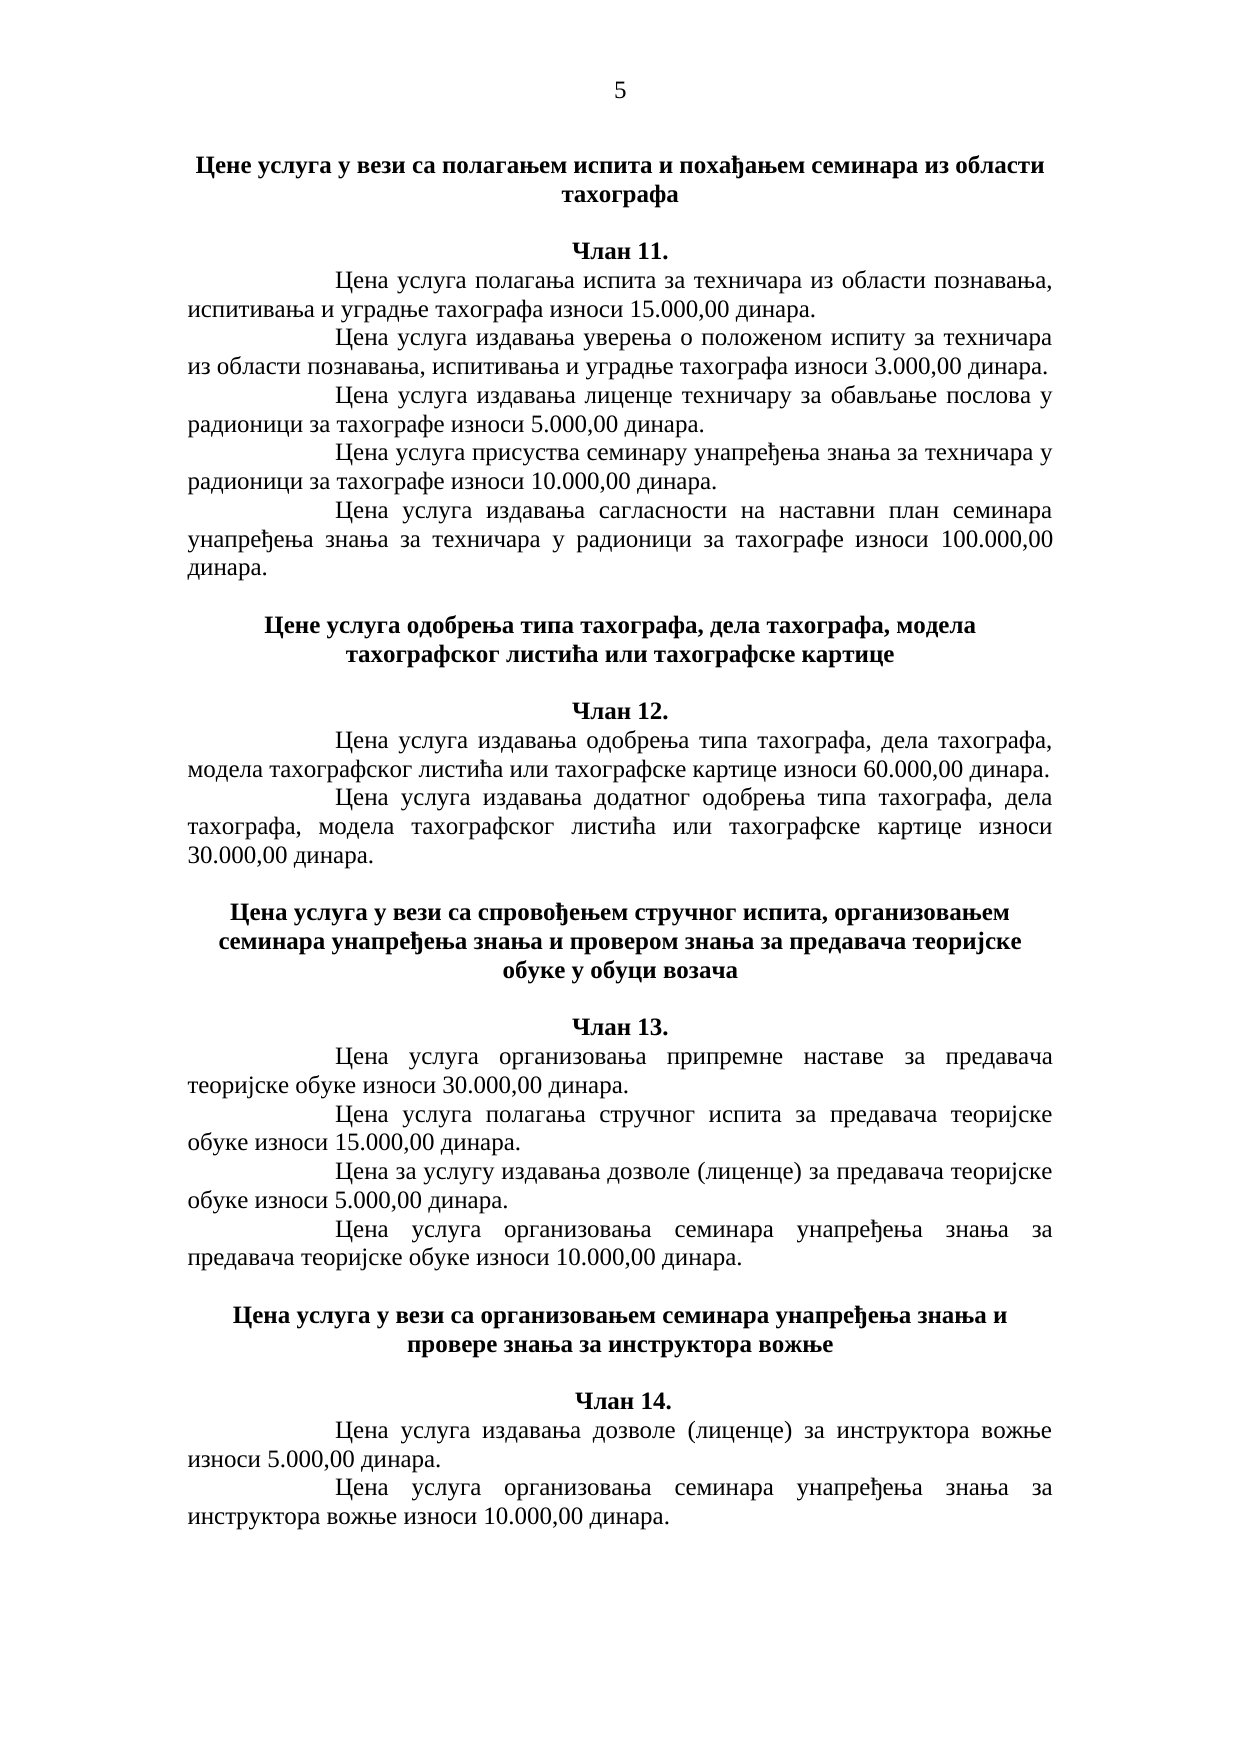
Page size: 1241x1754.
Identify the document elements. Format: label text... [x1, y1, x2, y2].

text Цена услуга присуства семинару унапређења знања за техничара у радионици за тахографе износи 10.000,00 динара. [187, 437, 1053, 495]
text Цене услуга одобрења типа тахографа, дела тахографа, модела тахографског листића или тахографске картице [187, 610, 1053, 667]
text Цена услуга полагања испита за техничара из области познавања, испитивања и уградње тахографа износи 15.000,00 динара. [187, 265, 1053, 322]
text Цена услуга полагања стручног испита за предавача теоријске обуке износи 15.000,00 динара. [187, 1099, 1053, 1156]
text Цена услуга издавања сагласности на наставни план семинара унапређења знања за техничара у радионици за тахографе износи 100.000,00 динара. [187, 495, 1053, 581]
text Цена услуга издавања лиценце техничару за обављање послова у радионици за тахографе износи 5.000,00 динара. [187, 380, 1053, 437]
text Цена услуга издавања дозволе (лиценце) за инструктора вожње износи 5.000,00 динара. [187, 1415, 1053, 1472]
text Цена услуга организовања припремне наставе за предавача теоријске обуке износи 30.000,00 динара. [187, 1041, 1053, 1099]
text Цена услуга организовања семинара унапређења знања за инструктора вожње износи 10.000,00 динара. [187, 1472, 1053, 1530]
text Цена услуга издавања уверења о положеном испиту за техничара из области познавања, испитивања и уградње тахографа износи 3.000,00 динара. [187, 322, 1053, 380]
text Цене услуга у вези са полагањем испита и похађањем семинара из области тахографа [187, 150, 1053, 207]
text Цена услуга у вези са спровођењем стручног испита, организовањем семинара унапређења знања и провером знања за предавача теоријске обуке у обуци возача [187, 897, 1053, 984]
text Члан 12. [187, 696, 1053, 725]
text Цена услуга у вези са организовањем семинара унапређења знања и провере знања за инструктора вожње [187, 1300, 1053, 1357]
text Члан 13. [187, 1012, 1053, 1041]
text Цена услуга издавања одобрења типа тахографа, дела тахографа, модела тахографског листића или тахографске картице износи 60.000,00 динара. [187, 725, 1053, 782]
text Члан 14. [187, 1386, 1053, 1415]
text Цена услуга организовања семинара унапређења знања за предавача теоријске обуке износи 10.000,00 динара. [187, 1214, 1053, 1271]
text Цена услуга издавања додатног одобрења типа тахографа, дела тахографа, модела тахографског листића или тахографске картице износи 30.000,00 динара. [187, 782, 1053, 869]
text Члан 11. [187, 236, 1053, 265]
text Цена за услугу издавања дозволе (лиценце) за предавача теоријске обуке износи 5.000,00 динара. [187, 1156, 1053, 1214]
